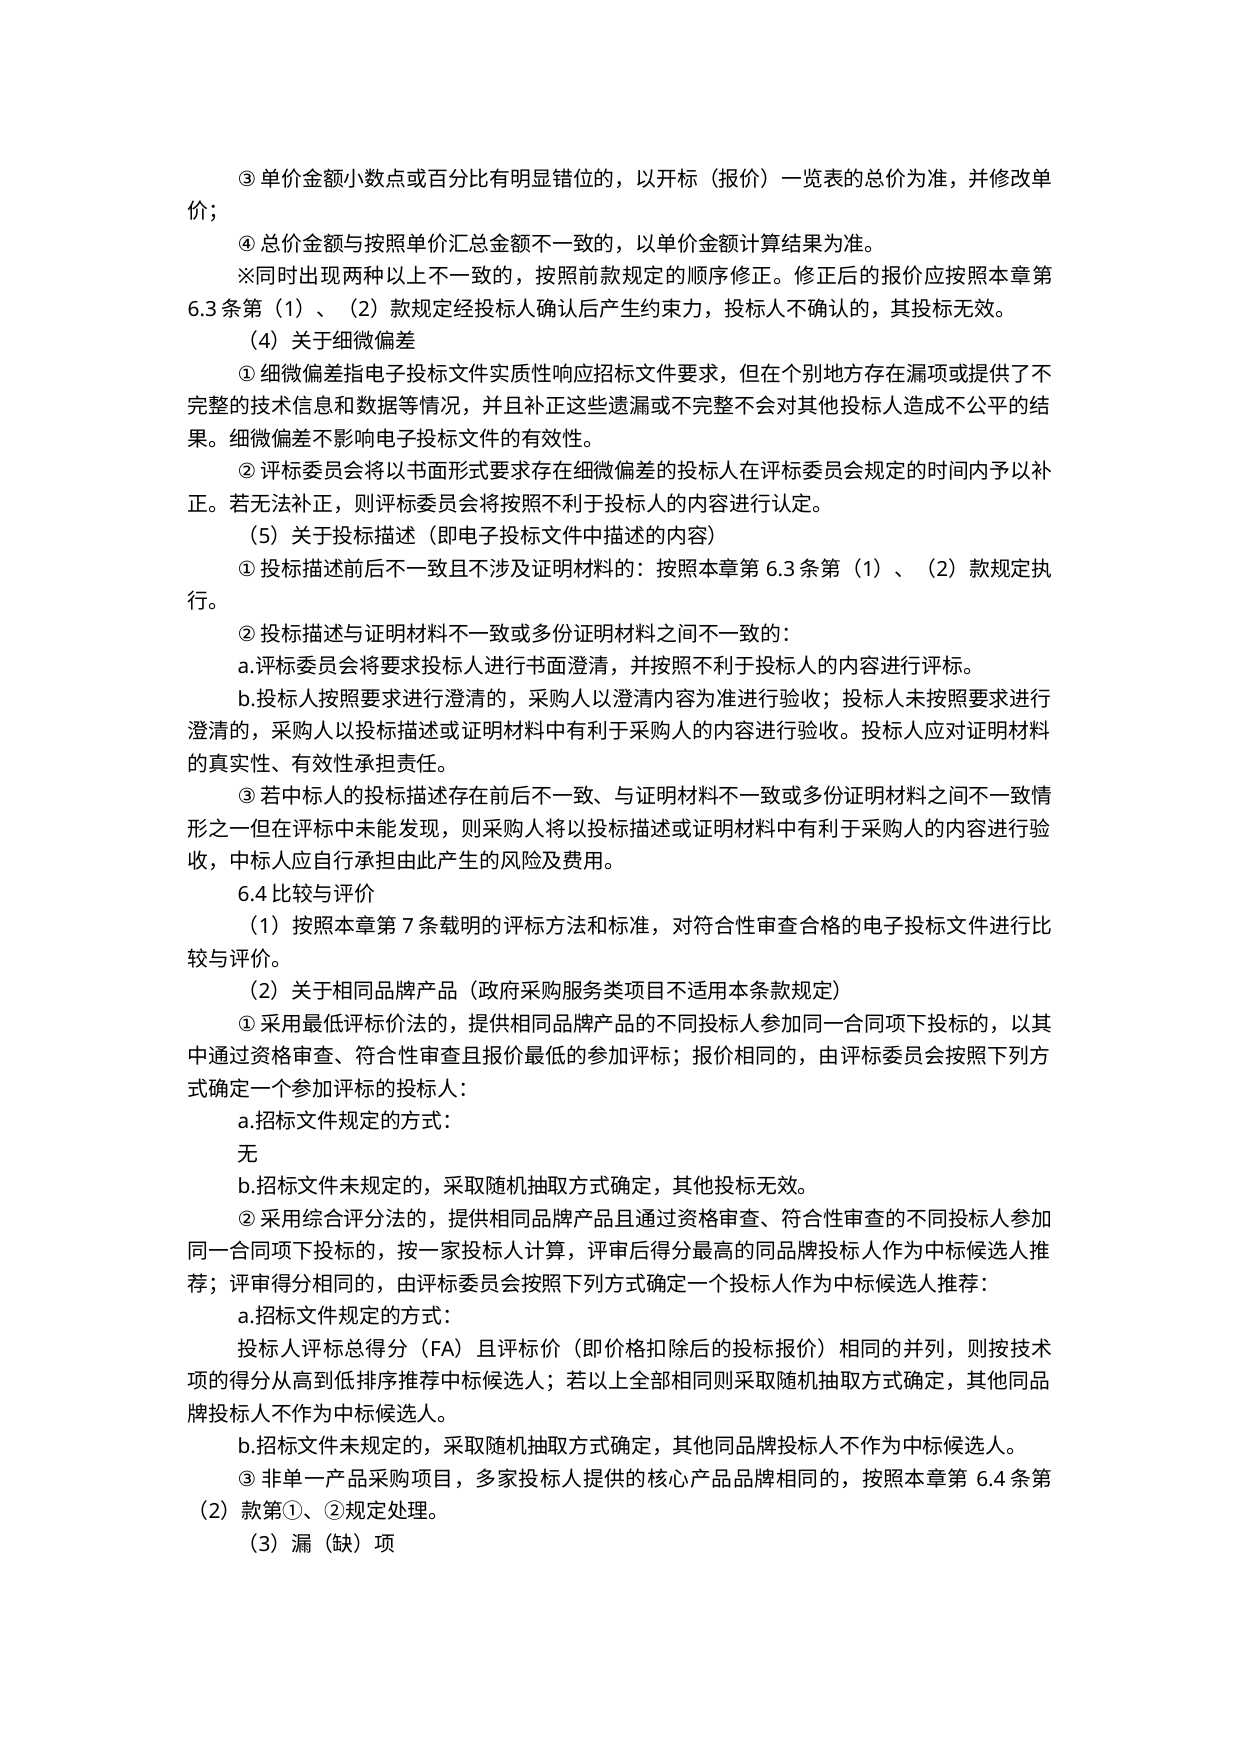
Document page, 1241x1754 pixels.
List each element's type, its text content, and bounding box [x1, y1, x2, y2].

text ①采用最低评标价法的，提供相同品牌产品的不同投标人参加同一合同项下投标的，以其中通过资格审查、符合性审查且报价最低的参加评标；报价相同的，由评标委员会按照下列方式确定一个参加评标的投标人： [187, 1007, 1053, 1104]
text （1）按照本章第7条载明的评标方法和标准，对符合性审查合格的电子投标文件进行比较与评价。 [187, 909, 1053, 974]
text ③非单一产品采购项目，多家投标人提供的核心产品品牌相同的，按照本章第6.4条第（2）款第①、②规定处理。 [187, 1462, 1053, 1527]
text 投标人评标总得分（FA）且评标价（即价格扣除后的投标报价）相同的并列，则按技术项的得分从高到低排序推荐中标候选人；若以上全部相同则采取随机抽取方式确定，其他同品牌投标人不作为中标候选人。 [187, 1332, 1053, 1429]
text （5）关于投标描述（即电子投标文件中描述的内容） [187, 519, 1053, 552]
text b.招标文件未规定的，采取随机抽取方式确定，其他同品牌投标人不作为中标候选人。 [187, 1429, 1053, 1462]
text b.投标人按照要求进行澄清的，采购人以澄清内容为准进行验收；投标人未按照要求进行澄清的，采购人以投标描述或证明材料中有利于采购人的内容进行验收。投标人应对证明材料的真实性、有效性承担责任。 [187, 682, 1053, 779]
text ④总价金额与按照单价汇总金额不一致的，以单价金额计算结果为准。 [187, 227, 1053, 259]
text ※同时出现两种以上不一致的，按照前款规定的顺序修正。修正后的报价应按照本章第6.3条第（1）、（2）款规定经投标人确认后产生约束力，投标人不确认的，其投标无效。 [187, 259, 1053, 324]
text （3）漏（缺）项 [187, 1527, 1053, 1559]
text ①细微偏差指电子投标文件实质性响应招标文件要求，但在个别地方存在漏项或提供了不完整的技术信息和数据等情况，并且补正这些遗漏或不完整不会对其他投标人造成不公平的结果。细微偏差不影响电子投标文件的有效性。 [187, 357, 1053, 454]
text a.招标文件规定的方式： [187, 1299, 1053, 1332]
text a.评标委员会将要求投标人进行书面澄清，并按照不利于投标人的内容进行评标。 [187, 649, 1053, 682]
text ③若中标人的投标描述存在前后不一致、与证明材料不一致或多份证明材料之间不一致情形之一但在评标中未能发现，则采购人将以投标描述或证明材料中有利于采购人的内容进行验收，中标人应自行承担由此产生的风险及费用。 [187, 779, 1053, 877]
text b.招标文件未规定的，采取随机抽取方式确定，其他投标无效。 [187, 1169, 1053, 1202]
text ①投标描述前后不一致且不涉及证明材料的：按照本章第6.3条第（1）、（2）款规定执行。 [187, 552, 1053, 617]
text ③单价金额小数点或百分比有明显错位的，以开标（报价）一览表的总价为准，并修改单价； [187, 162, 1053, 227]
text 无 [187, 1137, 1053, 1169]
text （4）关于细微偏差 [187, 324, 1053, 357]
text 6.4比较与评价 [187, 877, 1053, 909]
text ②投标描述与证明材料不一致或多份证明材料之间不一致的： [187, 617, 1053, 649]
text （2）关于相同品牌产品（政府采购服务类项目不适用本条款规定） [187, 974, 1053, 1007]
text ②采用综合评分法的，提供相同品牌产品且通过资格审查、符合性审查的不同投标人参加同一合同项下投标的，按一家投标人计算，评审后得分最高的同品牌投标人作为中标候选人推荐；评审得分相同的，由评标委员会按照下列方式确定一个投标人作为中标候选人推荐： [187, 1202, 1053, 1299]
text ②评标委员会将以书面形式要求存在细微偏差的投标人在评标委员会规定的时间内予以补正。若无法补正，则评标委员会将按照不利于投标人的内容进行认定。 [187, 454, 1053, 519]
text a.招标文件规定的方式： [187, 1104, 1053, 1137]
